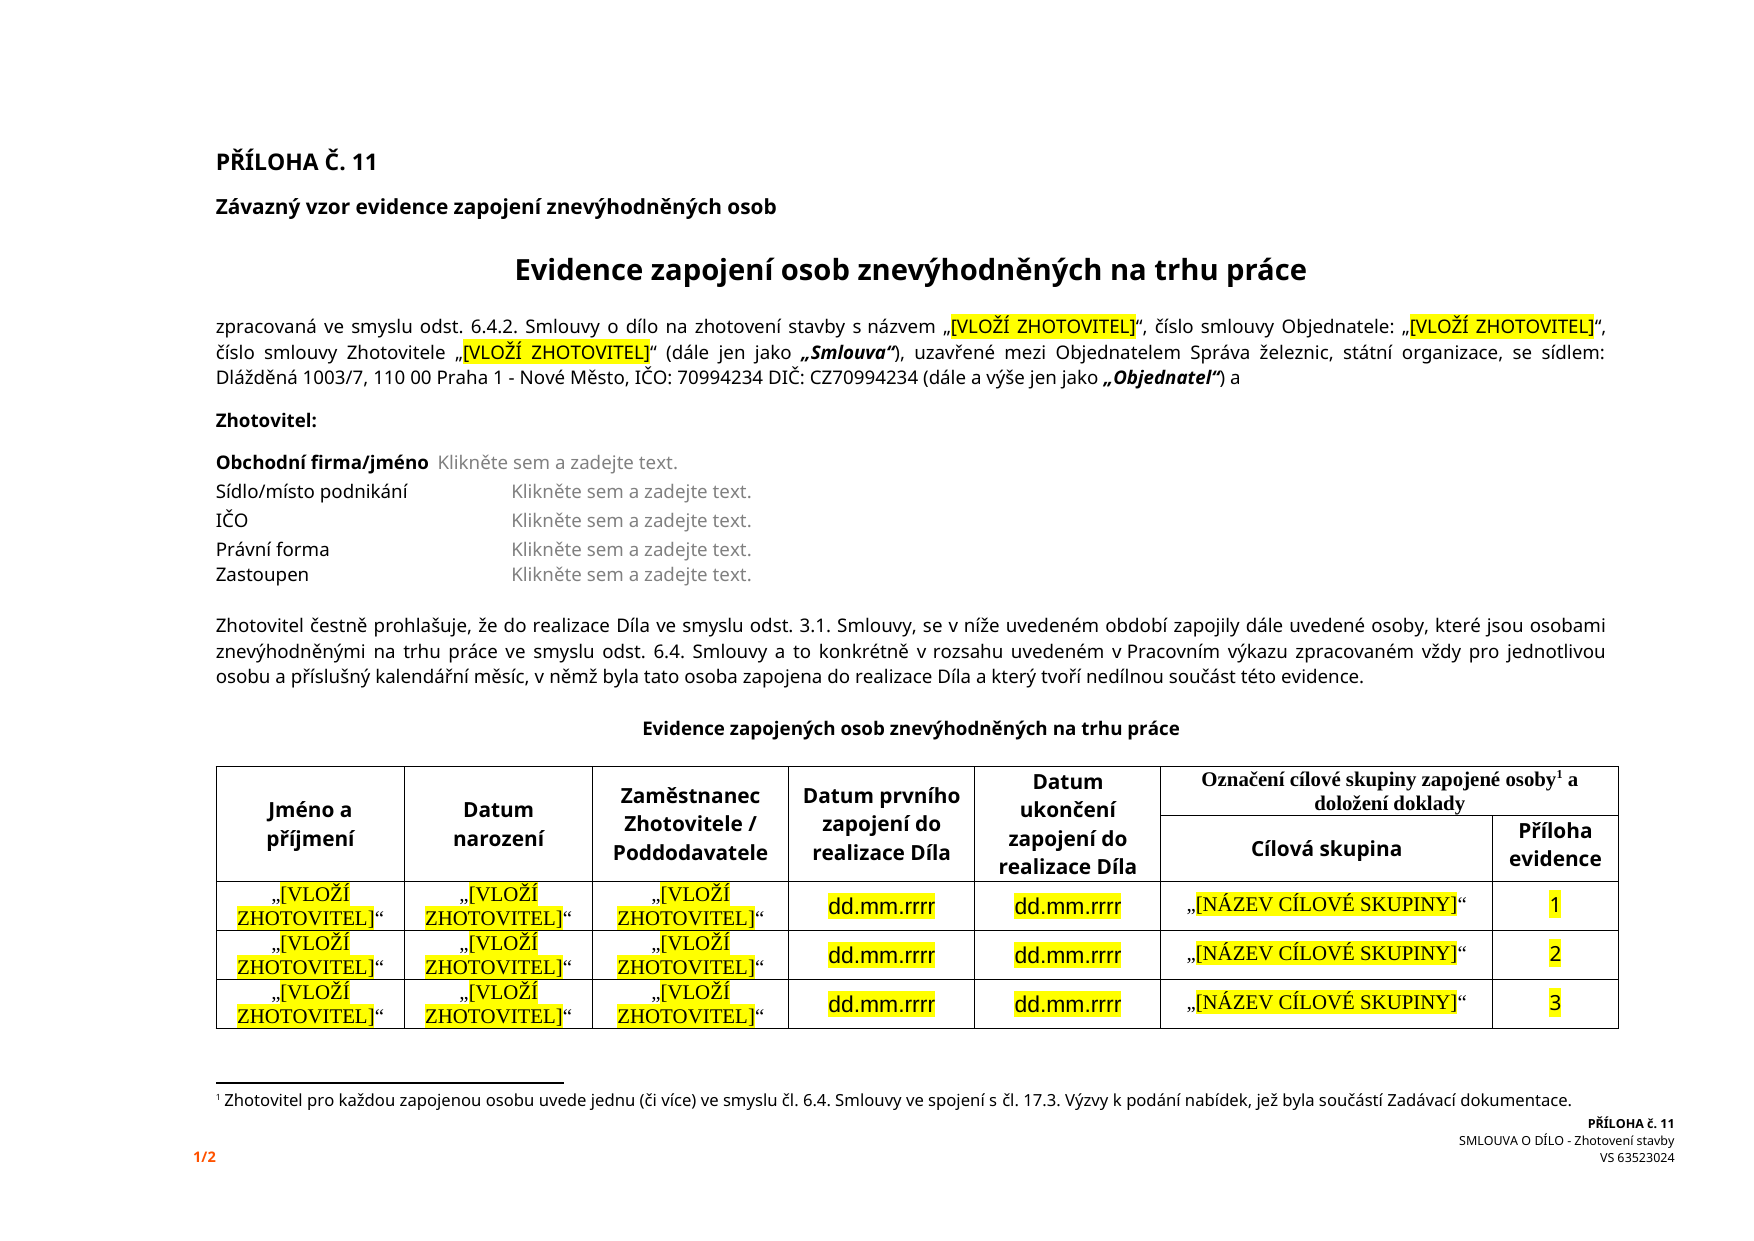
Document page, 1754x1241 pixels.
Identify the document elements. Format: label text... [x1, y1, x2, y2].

table_header Datum prvního zapojení do realizace Díla [789, 767, 974, 881]
table_cell „[VLOŽÍ ZHOTOVITEL]“ [730, 882, 788, 930]
text Evidence zapojených osob znevýhodněných na trhu práce [216, 715, 1606, 740]
text Zastoupen [216, 562, 1606, 587]
table_cell „[VLOŽÍ ZHOTOVITEL]“ [217, 980, 280, 1028]
table_cell „[VLOŽÍ ZHOTOVITEL]“ [217, 931, 280, 979]
table_cell Cílová skupina [1161, 816, 1492, 881]
table_cell „[VLOŽÍ ZHOTOVITEL]“ [217, 882, 280, 930]
text IČO [216, 504, 1606, 533]
text Obchodní firma/jméno [216, 446, 1606, 475]
text Příloha č. 11 [216, 146, 1606, 177]
table_cell „[VLOŽÍ ZHOTOVITEL]“ [730, 931, 788, 979]
table_cell „[VLOŽÍ ZHOTOVITEL]“ [593, 980, 660, 1028]
table_cell dd.mm.rrrr [975, 882, 1160, 930]
table_header Datum ukončení zapojení do realizace Díla [975, 767, 1160, 881]
table_cell dd.mm.rrrr [789, 931, 974, 979]
table_cell 2 [1493, 931, 1618, 979]
text Evidence zapojení osob znevýhodněných na trhu práce [216, 249, 1606, 288]
text Zhotovitel čestně prohlašuje, že do realizace Díla ve smyslu odst. 3.1. Smlouvy, se v níže uvedeném období zapojily dále uvedené osoby, které jsou osobami znevýhodněnými na trhu práce ve smyslu odst. 6.4. Smlouvy a to konkrétně v rozsahu uvedeném v Pracovním výkazu zpracovaném vždy pro jednotlivou osobu a příslušný kalendářní měsíc, v němž byla tato osoba zapojena do realizace Díla a který tvoří nedílnou součást této evidence. [216, 613, 1606, 689]
table_header Datum narození [405, 767, 592, 881]
table_cell dd.mm.rrrr [975, 931, 1160, 979]
table_cell „[VLOŽÍ ZHOTOVITEL]“ [538, 931, 592, 979]
table_cell „[VLOŽÍ ZHOTOVITEL]“ [405, 882, 469, 930]
table_cell Příloha evidence [1493, 816, 1618, 881]
table_cell „[VLOŽÍ ZHOTOVITEL]“ [538, 980, 592, 1028]
table_cell „[VLOŽÍ ZHOTOVITEL]“ [538, 882, 592, 930]
table_cell „[NÁZEV CÍLOVÉ SKUPINY]“ [1161, 882, 1492, 930]
table_header Zaměstnanec Zhotovitele / Poddodavatele [593, 767, 788, 881]
table_cell „[VLOŽÍ ZHOTOVITEL]“ [350, 980, 404, 1028]
table_header Jméno a příjmení [217, 767, 404, 881]
text zpracovaná ve smyslu odst. 6.4.2. Smlouvy o dílo na zhotovení stavby s názvem „[VLOŽÍ ZHOTOVITEL]“, číslo smlouvy Objednatele: „[VLOŽÍ ZHOTOVITEL]“, číslo smlouvy Zhotovitele „[VLOŽÍ ZHOTOVITEL]“ (dále jen jako „Smlouva“), uzavřené mezi Objednatelem Správa železnic, státní organizace, se sídlem: Dlážděná 1003/7, 110 00 Praha 1 - Nové Město, IČO: 70994234 DIČ: CZ70994234 (dále a výše jen jako „Objednatel“) a [216, 313, 1606, 390]
table_cell dd.mm.rrrr [975, 980, 1160, 1028]
table_cell „[NÁZEV CÍLOVÉ SKUPINY]“ [1161, 931, 1492, 979]
table_cell „[VLOŽÍ ZHOTOVITEL]“ [350, 931, 404, 979]
table_cell „[VLOŽÍ ZHOTOVITEL]“ [405, 931, 469, 979]
table_cell dd.mm.rrrr [789, 882, 974, 930]
table_cell „[VLOŽÍ ZHOTOVITEL]“ [350, 882, 404, 930]
table_cell „[VLOŽÍ ZHOTOVITEL]“ [730, 980, 788, 1028]
table_header Označení cílové skupiny zapojené osoby a doložení doklady [1161, 767, 1618, 815]
text Sídlo/místo podnikání [216, 475, 1606, 504]
table_cell 3 [1493, 980, 1618, 1028]
table_cell „[VLOŽÍ ZHOTOVITEL]“ [593, 882, 660, 930]
text Právní forma [216, 533, 1606, 562]
table_cell „[VLOŽÍ ZHOTOVITEL]“ [405, 980, 469, 1028]
table_cell „[VLOŽÍ ZHOTOVITEL]“ [593, 931, 660, 979]
text Závazný vzor evidence zapojení znevýhodněných osob [216, 192, 1606, 221]
table_cell 1 [1493, 882, 1618, 930]
text Zhotovitel: [216, 402, 1606, 433]
table_cell „[NÁZEV CÍLOVÉ SKUPINY]“ [1161, 980, 1492, 1028]
table_cell dd.mm.rrrr [789, 980, 974, 1028]
